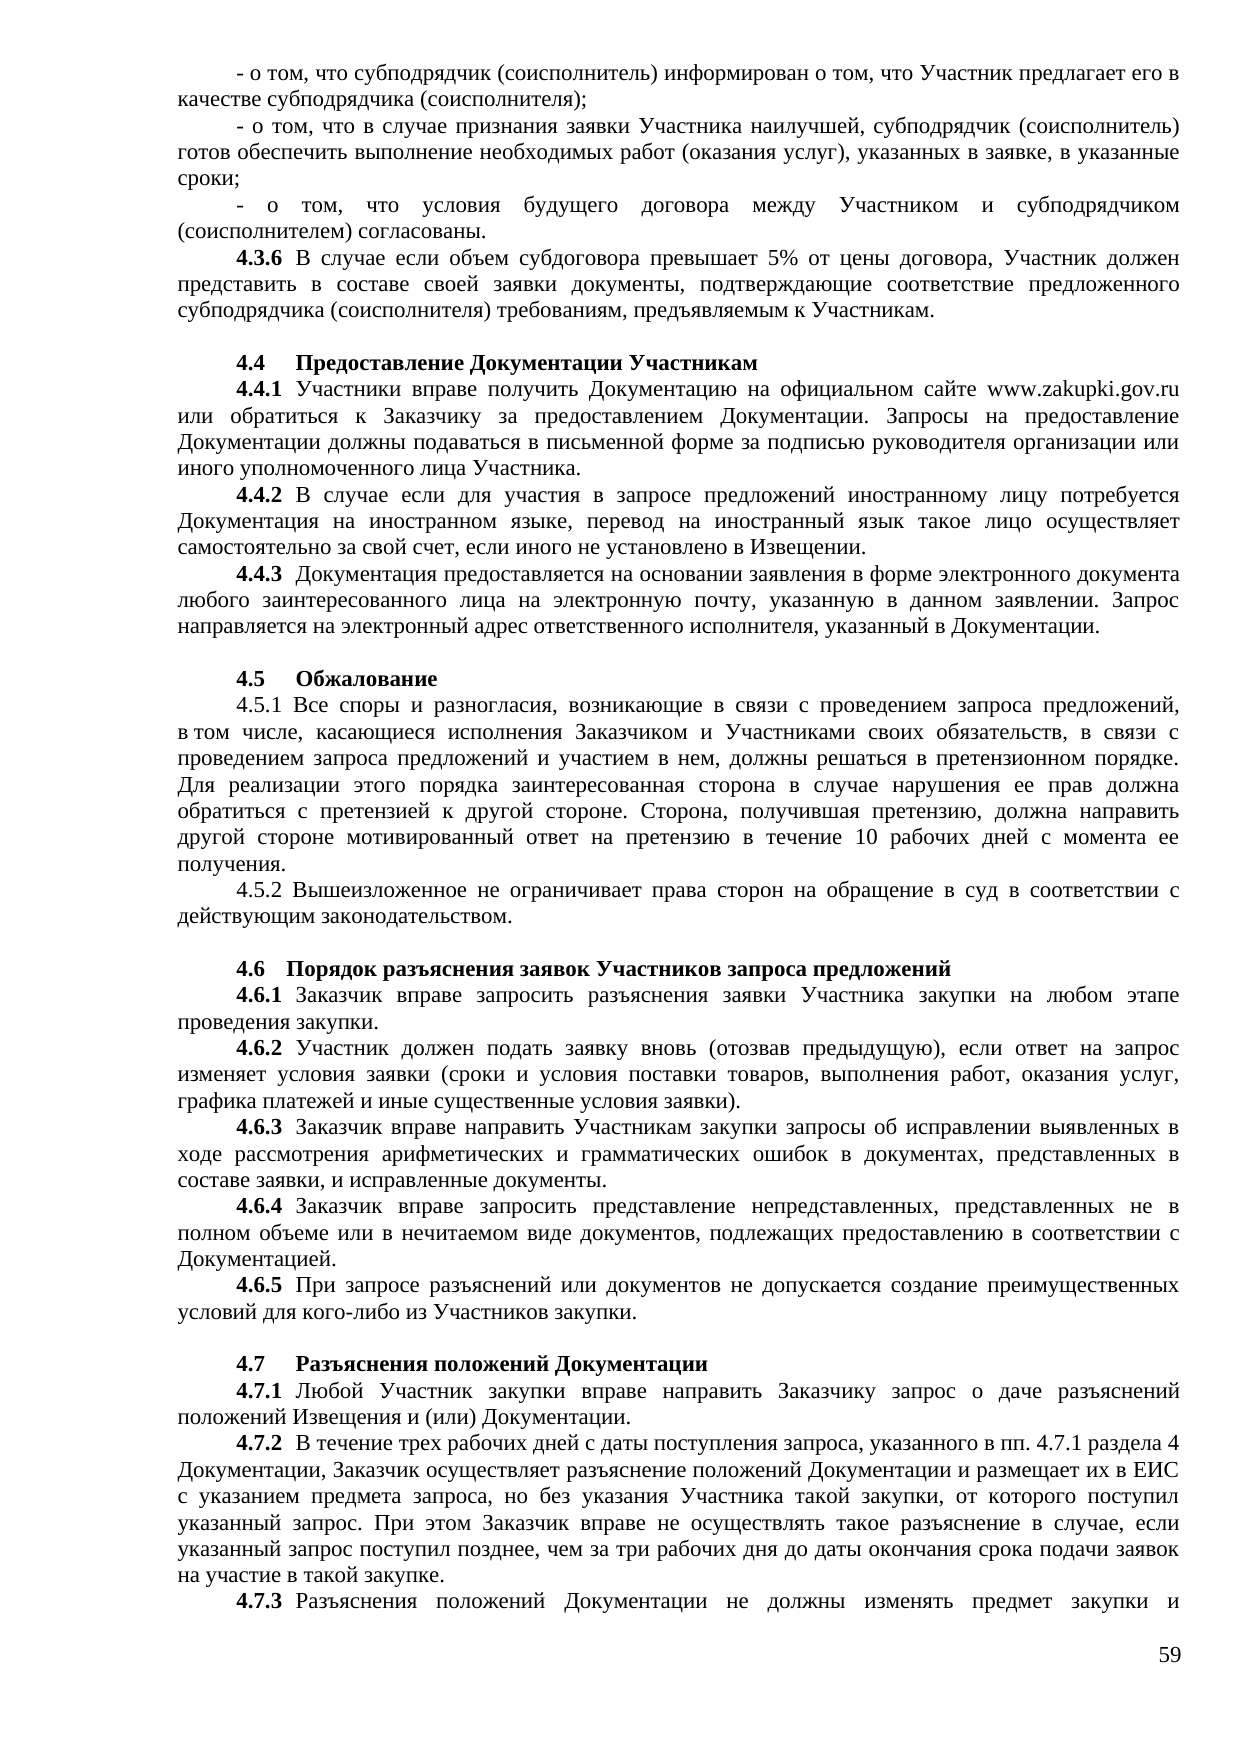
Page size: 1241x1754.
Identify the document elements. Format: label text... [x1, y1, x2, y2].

list Заказчик вправе направить Участникам закупки запросы об исправлении выявленных в ходе рассмотрения арифметических и грамматических ошибок в документах, представленных в составе заявки, и исправленные документы. [177, 1113, 1181, 1192]
list Заказчик вправе запросить представление непредставленных, представленных не в полном объеме или в нечитаемом виде документов, подлежащих предоставлению в соответствии с Документацией. [177, 1192, 1181, 1271]
list При запросе разъяснений или документов не допускается создание преимущественных условий для кого-либо из Участников закупки. [177, 1271, 1181, 1324]
text 4.5.1 Все споры и разногласия, возникающие в связи с проведением запроса предложений, в том числе, касающиеся исполнения Заказчиком и Участниками своих обязательств, в связи с проведением запроса предложений и участием в нем, должны решаться в претензионном порядке. Для реализации этого порядка заинтересованная сторона в случае нарушения ее прав должна обратиться с претензией к другой стороне. Сторона, получившая претензию, должна направить другой стороне мотивированный ответ на претензию в течение 10 рабочих дней с момента ее получения. [177, 692, 1181, 876]
text - о том, что условия будущего договора между Участником и субподрядчиком (соисполнителем) согласованы. [177, 191, 1181, 243]
list Документация предоставляется на основании заявления в форме электронного документа любого заинтересованного лица на электронную почту, указанную в данном заявлении. Запрос направляется на электронный адрес ответственного исполнителя, указанный в Документации. [177, 560, 1181, 639]
list Любой Участник закупки вправе направить Заказчику запрос о даче разъяснений положений Извещения и (или) Документации. [177, 1377, 1181, 1429]
list Порядок разъяснения заявок Участников запроса предложений [177, 955, 1181, 981]
list В течение трех рабочих дней с даты поступления запроса, указанного в пп. 4.7.1 раздела 4 Документации, Заказчик осуществляет разъяснение положений Документации и размещает их в ЕИС с указанием предмета запроса, но без указания Участника такой закупки, от которого поступил указанный запрос. При этом Заказчик вправе не осуществлять такое разъяснение в случае, если указанный запрос поступил позднее, чем за три рабочих дня до даты окончания срока подачи заявок на участие в такой закупке. [177, 1429, 1181, 1588]
list Предоставление Документации Участникам [177, 349, 1181, 375]
list Участник должен подать заявку вновь (отозвав предыдущую), если ответ на запрос изменяет условия заявки (сроки и условия поставки товаров, выполнения работ, оказания услуг, графика платежей и иные существенные условия заявки). [177, 1034, 1181, 1113]
list Разъяснения положений Документации [177, 1350, 1181, 1377]
text - о том, что субподрядчик (соисполнитель) информирован о том, что Участник предлагает его в качестве субподрядчика (соисполнителя); [177, 59, 1181, 112]
list В случае если объем субдоговора превышает 5% от цены договора, Участник должен представить в составе своей заявки документы, подтверждающие соответствие предложенного субподрядчика (соисполнителя) требованиям, предъявляемым к Участникам. [177, 243, 1181, 323]
list В случае если для участия в запросе предложений иностранному лицу потребуется Документация на иностранном языке, перевод на иностранный язык такое лицо осуществляет самостоятельно за свой счет, если иного не установлено в Извещении. [177, 481, 1181, 560]
list Участники вправе получить Документацию на официальном сайте www.zakupki.gov.ru или обратиться к Заказчику за предоставлением Документации. Запросы на предоставление Документации должны подаваться в письменной форме за подписью руководителя организации или иного уполномоченного лица Участника. [177, 375, 1181, 481]
list Заказчик вправе запросить разъяснения заявки Участника закупки на любом этапе проведения закупки. [177, 981, 1181, 1034]
text - о том, что в случае признания заявки Участника наилучшей, субподрядчик (соисполнитель) готов обеспечить выполнение необходимых работ (оказания услуг), указанных в заявке, в указанные сроки; [177, 112, 1181, 191]
text 4.5.2 Вышеизложенное не ограничивает права сторон на обращение в суд в соответствии с действующим законодательством. [177, 876, 1181, 929]
list Обжалование [177, 665, 1181, 692]
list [177, 1588, 1181, 1614]
